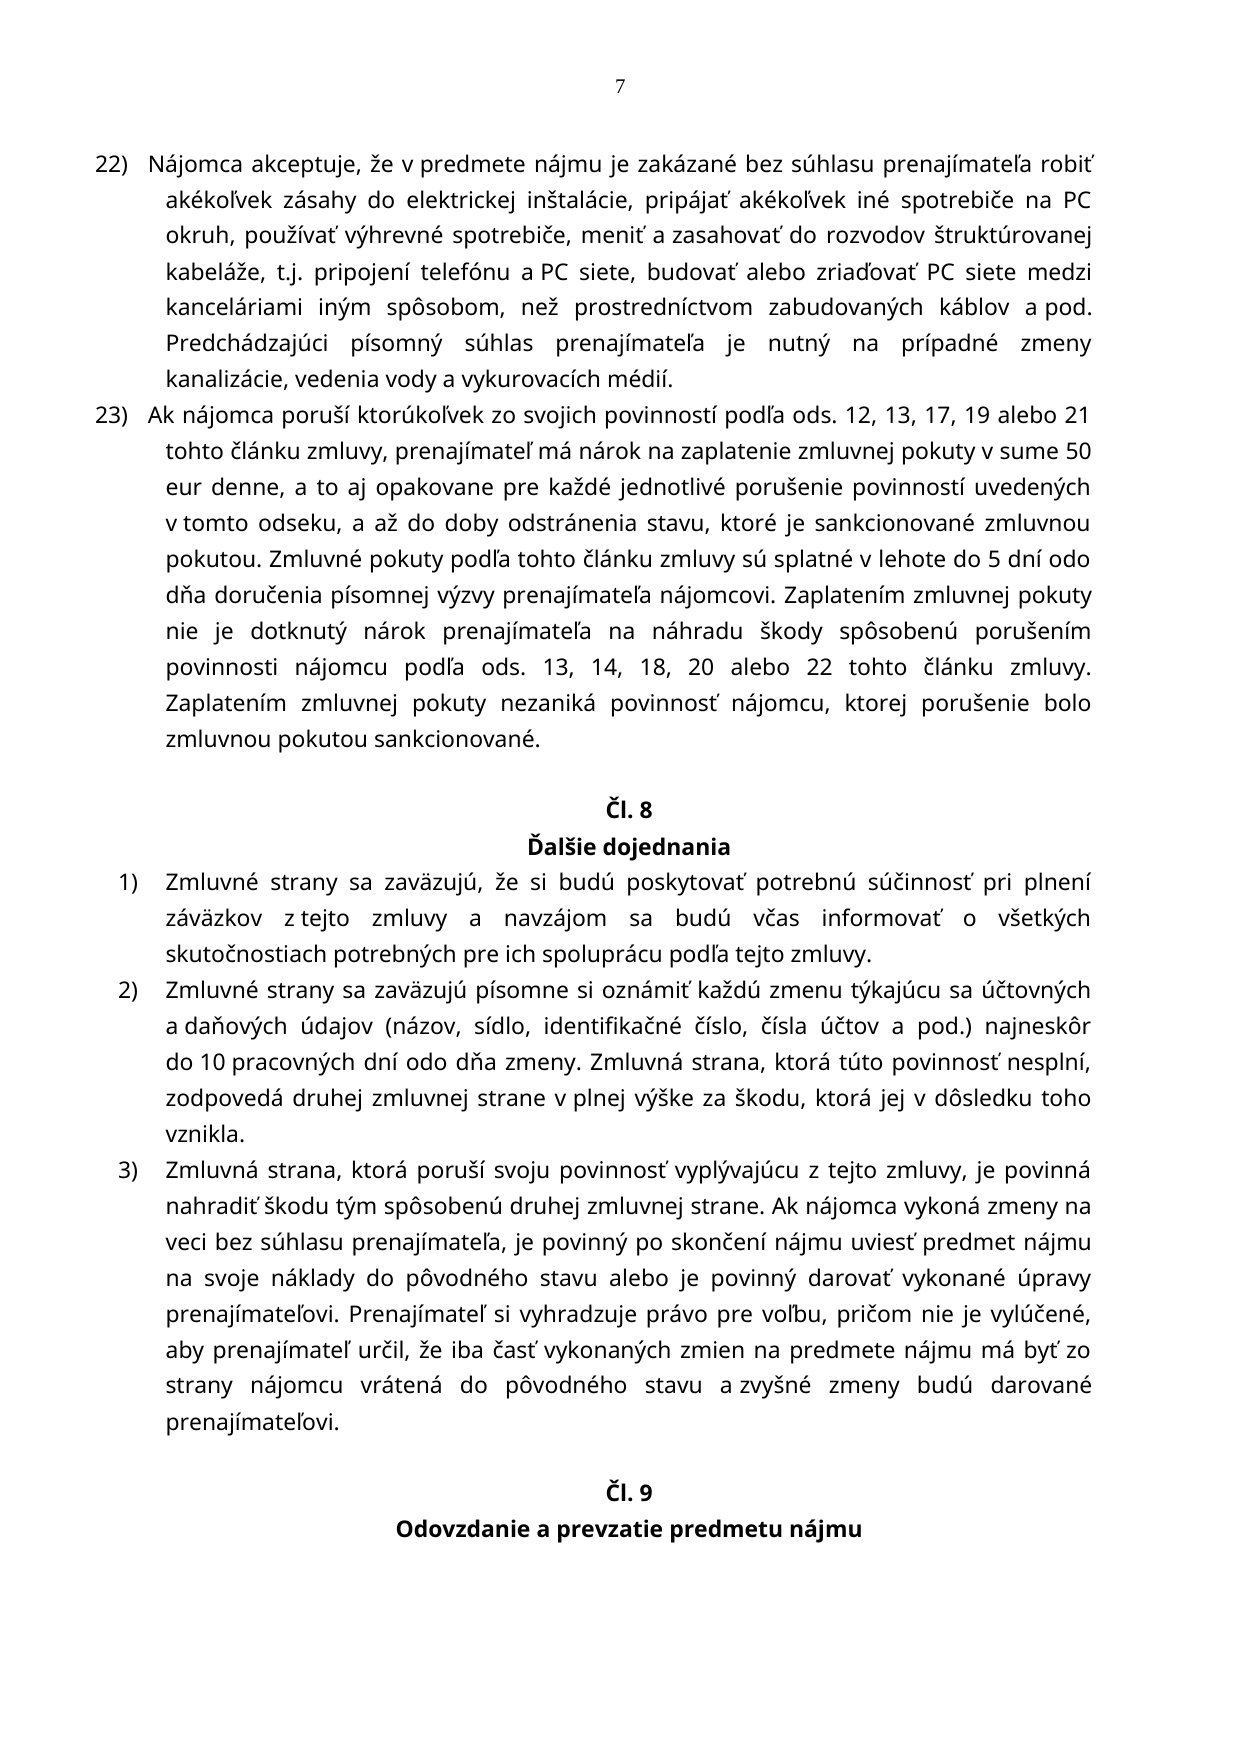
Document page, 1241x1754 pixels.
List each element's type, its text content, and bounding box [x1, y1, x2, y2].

text Ďalšie dojednania [165, 830, 1093, 862]
text Čl. 9 [165, 1477, 1093, 1508]
list Zmluvná strana, ktorá poruší svoju povinnosť vyplývajúcu z tejto zmluvy, je povinná nahradiť škodu tým spôsobenú druhej zmluvnej strane. Ak nájomca vykoná zmeny na veci bez súhlasu prenajímateľa, je povinný po skončení nájmu uviesť predmet nájmu na svoje náklady do pôvodného stavu alebo je povinný darovať vykonané úpravy prenajímateľovi. Prenajímateľ si vyhradzuje právo pre voľbu, pričom nie je vylúčené, aby prenajímateľ určil, že iba časť vykonaných zmien na predmete nájmu má byť zo strany nájomcu vrátená do pôvodného stavu a zvyšné zmeny budú darované prenajímateľovi. [128, 1154, 1093, 1437]
text Čl. 8 [165, 794, 1093, 826]
text Odovzdanie a prevzatie predmetu nájmu [165, 1513, 1093, 1544]
list Ak nájomca poruší ktorúkoľvek zo svojich povinností podľa ods. 12, 13, 17, 19 alebo 21 tohto článku zmluvy, prenajímateľ má nárok na zaplatenie zmluvnej pokuty v sume 50 eur denne, a to aj opakovane pre každé jednotlivé porušenie povinností uvedených v tomto odseku, a až do doby odstránenia stavu, ktoré je sankcionované zmluvnou pokutou. Zmluvné pokuty podľa tohto článku zmluvy sú splatné v lehote do 5 dní odo dňa doručenia písomnej výzvy prenajímateľa nájomcovi. Zaplatením zmluvnej pokuty nie je dotknutý nárok prenajímateľa na náhradu škody spôsobenú porušením povinnosti nájomcu podľa ods. 13, 14, 18, 20 alebo 22 tohto článku zmluvy. Zaplatením zmluvnej pokuty nezaniká povinnosť nájomcu, ktorej porušenie bolo zmluvnou pokutou sankcionované. [128, 399, 1093, 754]
list Nájomca akceptuje, že v predmete nájmu je zakázané bez súhlasu prenajímateľa robiť akékoľvek zásahy do elektrickej inštalácie, pripájať akékoľvek iné spotrebiče na PC okruh, používať výhrevné spotrebiče, meniť a zasahovať do rozvodov štruktúrovanej kabeláže, t.j. pripojení telefónu a PC siete, budovať alebo zriaďovať PC siete medzi kanceláriami iným spôsobom, než prostredníctvom zabudovaných káblov a pod. Predchádzajúci písomný súhlas prenajímateľa je nutný na prípadné zmeny kanalizácie, vedenia vody a vykurovacích médií. [128, 148, 1093, 394]
list Zmluvné strany sa zaväzujú, že si budú poskytovať potrebnú súčinnosť pri plnení záväzkov z tejto zmluvy a navzájom sa budú včas informovať o všetkých skutočnostiach potrebných pre ich spoluprácu podľa tejto zmluvy. [128, 866, 1093, 969]
list Zmluvné strany sa zaväzujú písomne si oznámiť každú zmenu týkajúcu sa účtovných a daňových údajov (názov, sídlo, identifikačné číslo, čísla účtov a pod.) najneskôr do 10 pracovných dní odo dňa zmeny. Zmluvná strana, ktorá túto povinnosť nesplní, zodpovedá druhej zmluvnej strane v plnej výške za škodu, ktorá jej v dôsledku toho vznikla. [128, 974, 1093, 1149]
